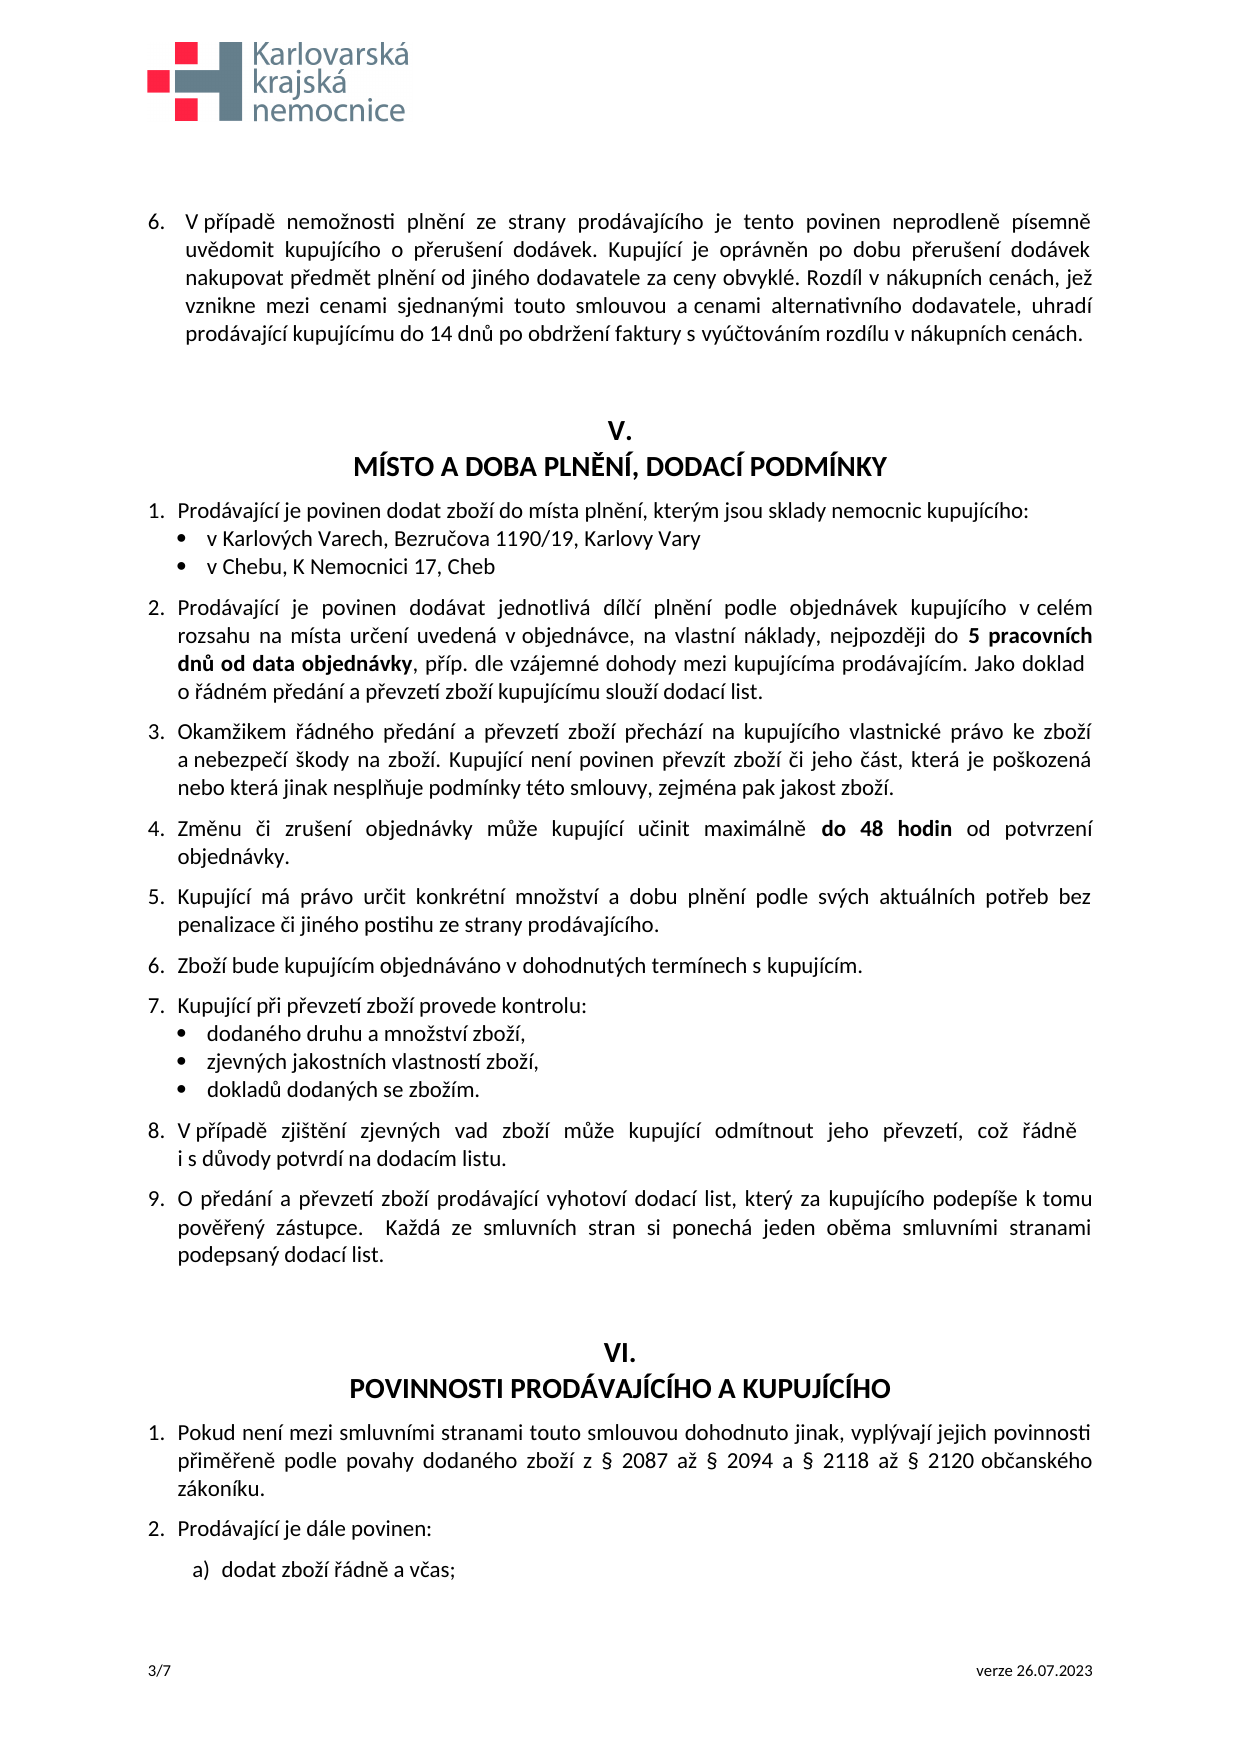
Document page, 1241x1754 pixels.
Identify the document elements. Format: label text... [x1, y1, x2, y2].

list Kupující má právo určit konkrétní množství a dobu plnění podle svých aktuálních potřeb bez penalizace či jiného postihu ze strany prodávajícího. [148, 882, 1093, 938]
list Pokud není mezi smluvními stranami touto smlouvou dohodnuto jinak, vyplývají jejich povinnosti přiměřeně podle povahy dodaného zboží z § 2087 až § 2094 a § 2118 až § 2120 občanského zákoníku. [148, 1418, 1093, 1502]
subtitle Místo a doba plnění, dodací podmínky [148, 448, 1093, 484]
list Kupující při převzetí zboží provede kontrolu: [148, 991, 1093, 1019]
list V případě zjištění zjevných vad zboží může kupující odmítnout jeho převzetí, což řádně i s důvody potvrdí na dodacím listu. [148, 1116, 1093, 1172]
subtitle VI. [148, 1334, 1093, 1370]
list Prodávající je povinen dodat zboží do místa plnění, kterým jsou sklady nemocnic kupujícího: [148, 496, 1093, 524]
list dodat zboží řádně a včas; [192, 1555, 1092, 1583]
list dodaného druhu a množství zboží, [177, 1019, 1093, 1047]
list Změnu či zrušení objednávky může kupující učinit maximálně do 48 hodin od potvrzení objednávky. [148, 814, 1093, 870]
list Prodávající je dále povinen: [148, 1514, 1093, 1542]
list zjevných jakostních vlastností zboží, [177, 1047, 1093, 1076]
list Zboží bude kupujícím objednáváno v dohodnutých termínech s kupujícím. [148, 951, 1093, 979]
subtitle V. [148, 412, 1093, 448]
subtitle Povinnosti prodávajícího a kupujícího [148, 1370, 1093, 1405]
list O předání a převzetí zboží prodávající vyhotoví dodací list, který za kupujícího podepíše k tomu pověřený zástupce. Každá ze smluvních stran si ponechá jeden oběma smluvními stranami podepsaný dodací list. [148, 1184, 1093, 1269]
list dokladů dodaných se zbožím. [177, 1076, 1093, 1103]
picture [147, 42, 413, 122]
list v Chebu, K Nemocnici 17, Cheb [177, 552, 1093, 580]
list Prodávající je povinen dodávat jednotlivá dílčí plnění podle objednávek kupujícího v celém rozsahu na místa určení uvedená v objednávce, na vlastní náklady, nejpozději do 5 pracovních dnů od data objednávky, příp. dle vzájemné dohody mezi kupujícíma prodávajícím. Jako doklad o řádném předání a převzetí zboží kupujícímu slouží dodací list. [148, 593, 1093, 705]
list v Karlových Varech, Bezručova 1190/19, Karlovy Vary [177, 524, 1093, 552]
list Okamžikem řádného předání a převzetí zboží přechází na kupujícího vlastnické právo ke zboží a nebezpečí škody na zboží. Kupující není povinen převzít zboží či jeho část, která je poškozená nebo která jinak nesplňuje podmínky této smlouvy, zejména pak jakost zboží. [148, 717, 1093, 801]
list V případě nemožnosti plnění ze strany prodávajícího je tento povinen neprodleně písemně uvědomit kupujícího o přerušení dodávek. Kupující je oprávněn po dobu přerušení dodávek nakupovat předmět plnění od jiného dodavatele za ceny obvyklé. Rozdíl v nákupních cenách, jež vznikne mezi cenami sjednanými touto smlouvou a cenami alternativního dodavatele, uhradí prodávající kupujícímu do 14 dnů po obdržení faktury s vyúčtováním rozdílu v nákupních cenách. [148, 207, 1093, 347]
